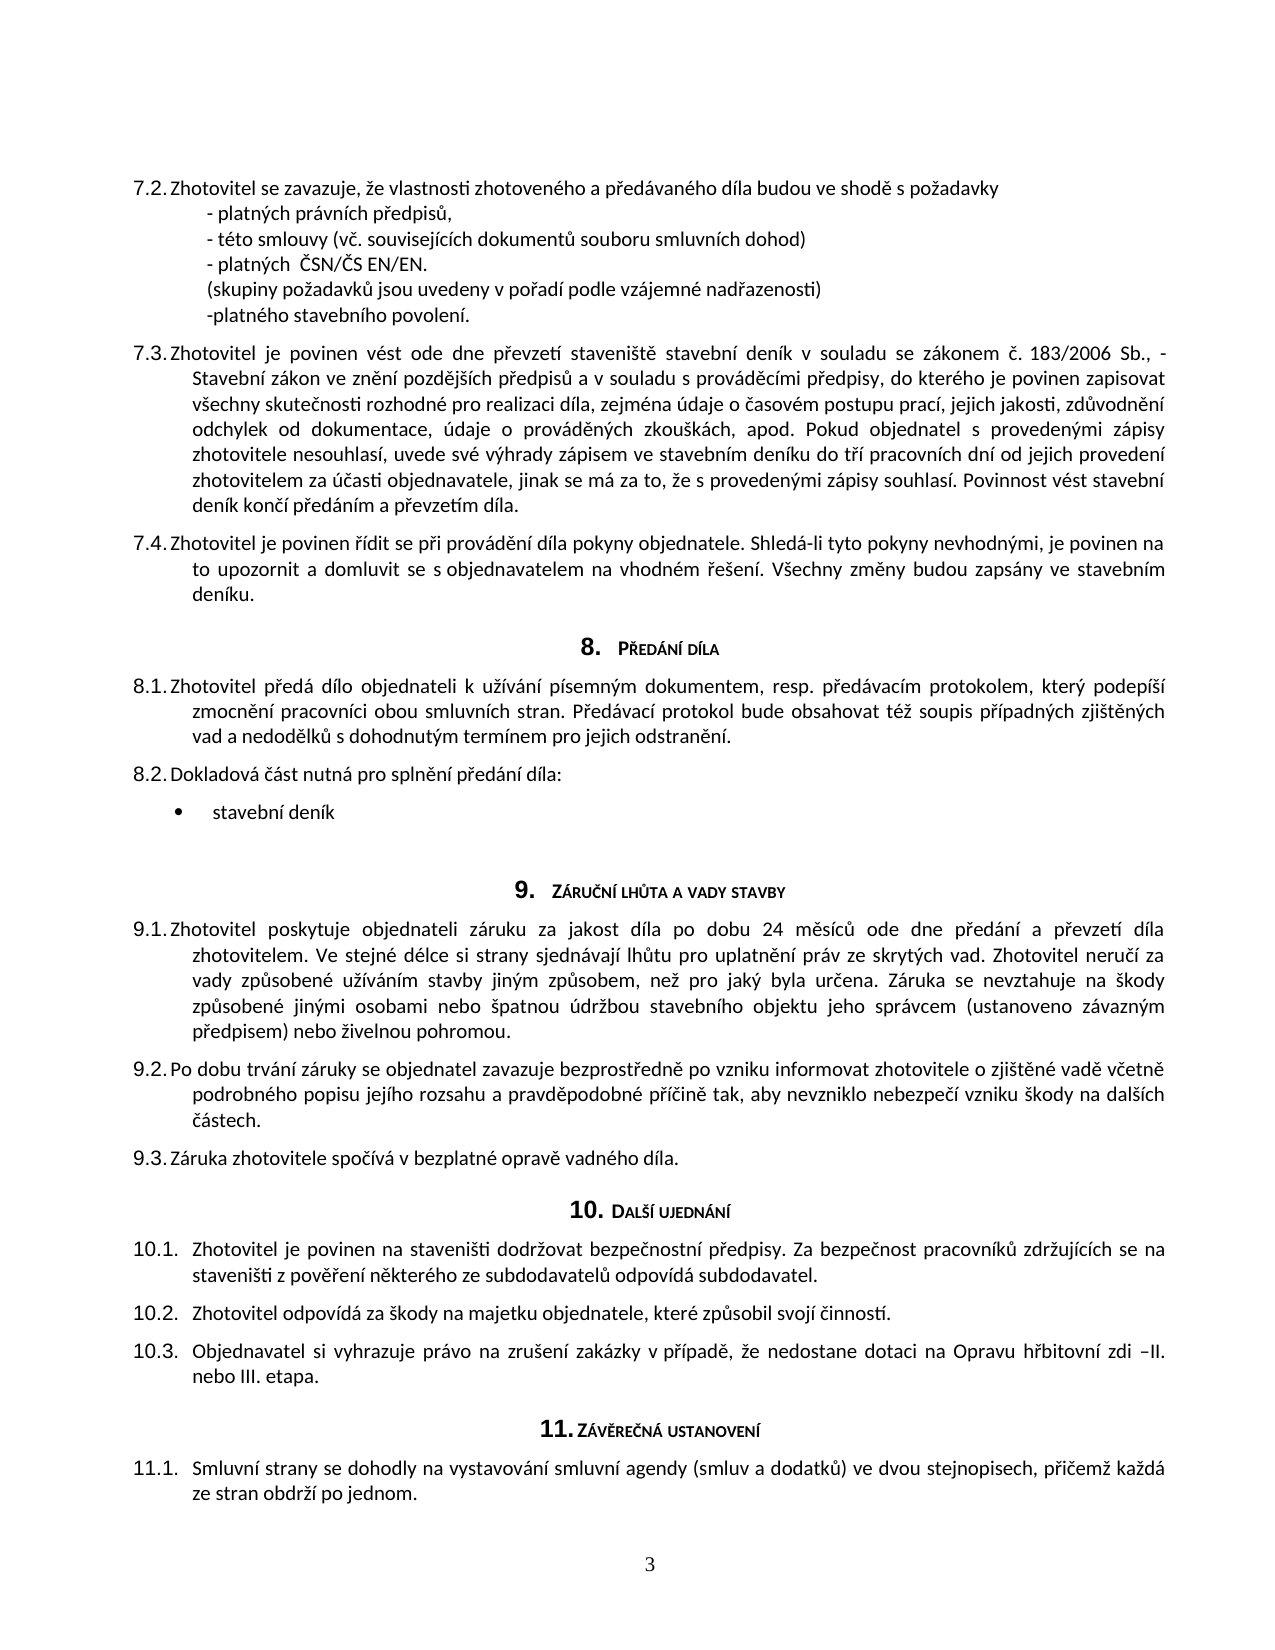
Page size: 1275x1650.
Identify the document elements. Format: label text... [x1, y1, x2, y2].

list Závěrečná ustanovení [133, 1414, 1167, 1442]
list stavební deník [175, 799, 1167, 825]
list Zhotovitel se zavazuje, že vlastnosti zhotoveného a předávaného díla budou ve shodě s požadavky [133, 175, 1167, 200]
list Zhotovitel je povinen na staveništi dodržovat bezpečnostní předpisy. Za bezpečnost pracovníků zdržujících se na staveništi z pověření některého ze subdodavatelů odpovídá subdodavatel. [133, 1237, 1167, 1287]
list Záruka zhotovitele spočívá v bezplatné opravě vadného díla. [133, 1145, 1167, 1170]
text (skupiny požadavků jsou uvedeny v pořadí podle vzájemné nadřazenosti) [118, 277, 1167, 302]
list Zhotovitel je povinen vést ode dne převzetí staveniště stavební deník v souladu se zákonem č. 183/2006 Sb., - Stavební zákon ve znění pozdějších předpisů a v souladu s prováděcími předpisy, do kterého je povinen zapisovat všechny skutečnosti rozhodné pro realizaci díla, zejména údaje o časovém postupu prací, jejich jakosti, zdůvodnění odchylek od dokumentace, údaje o prováděných zkouškách, apod. Pokud objednatel s provedenými zápisy zhotovitele nesouhlasí, uvede své výhrady zápisem ve stavebním deníku do tří pracovních dní od jejich provedení zhotovitelem za účasti objednavatele, jinak se má za to, že s provedenými zápisy souhlasí. Povinnost vést stavební deník končí předáním a převzetím díla. [133, 340, 1167, 518]
text - této smlouvy (vč. souvisejících dokumentů souboru smluvních dohod) [192, 226, 1167, 251]
list Objednavatel si vyhrazuje právo na zrušení zakázky v případě, že nedostane dotaci na Opravu hřbitovní zdi –II. nebo III. etapa. [133, 1338, 1167, 1389]
list Zhotovitel poskytuje objednateli záruku za jakost díla po dobu 24 měsíců ode dne předání a převzetí díla zhotovitelem. Ve stejné délce si strany sjednávají lhůtu pro uplatnění práv ze skrytých vad. Zhotovitel neručí za vady způsobené užíváním stavby jiným způsobem, než pro jaký byla určena. Záruka se nevztahuje na škody způsobené jinými osobami nebo špatnou údržbou stavebního objektu jeho správcem (ustanoveno závazným předpisem) nebo živelnou pohromou. [133, 917, 1167, 1044]
list Záruční lhůta a vady stavby [133, 875, 1167, 904]
text - platných právních předpisů, [118, 200, 1167, 226]
list Zhotovitel je povinen řídit se při provádění díla pokyny objednatele. Shledá-li tyto pokyny nevhodnými, je povinen na to upozornit a domluvit se s objednavatelem na vhodném řešení. Všechny změny budou zapsány ve stavebním deníku. [133, 530, 1167, 607]
text - platných ČSN/ČS EN/EN. [118, 251, 1167, 277]
text -platného stavebního povolení. [118, 302, 1167, 327]
list Dokladová část nutná pro splnění předání díla: [133, 762, 1167, 787]
list Další ujednání [133, 1195, 1167, 1224]
list Zhotovitel odpovídá za škody na majetku objednatele, které způsobil svojí činností. [133, 1300, 1167, 1325]
list Po dobu trvání záruky se objednatel zavazuje bezprostředně po vzniku informovat zhotovitele o zjištěné vadě včetně podrobného popisu jejího rozsahu a pravděpodobné příčině tak, aby nevzniklo nebezpečí vzniku škody na dalších částech. [133, 1056, 1167, 1132]
list Smluvní strany se dohodly na vystavování smluvní agendy (smluv a dodatků) ve dvou stejnopisech, přičemž každá ze stran obdrží po jednom. [133, 1455, 1167, 1506]
list Předání díla [133, 632, 1167, 660]
list Zhotovitel předá dílo objednateli k užívání písemným dokumentem, resp. předávacím protokolem, který podepíší zmocnění pracovníci obou smluvních stran. Předávací protokol bude obsahovat též soupis případných zjištěných vad a nedodělků s dohodnutým termínem pro jejich odstranění. [133, 673, 1167, 749]
